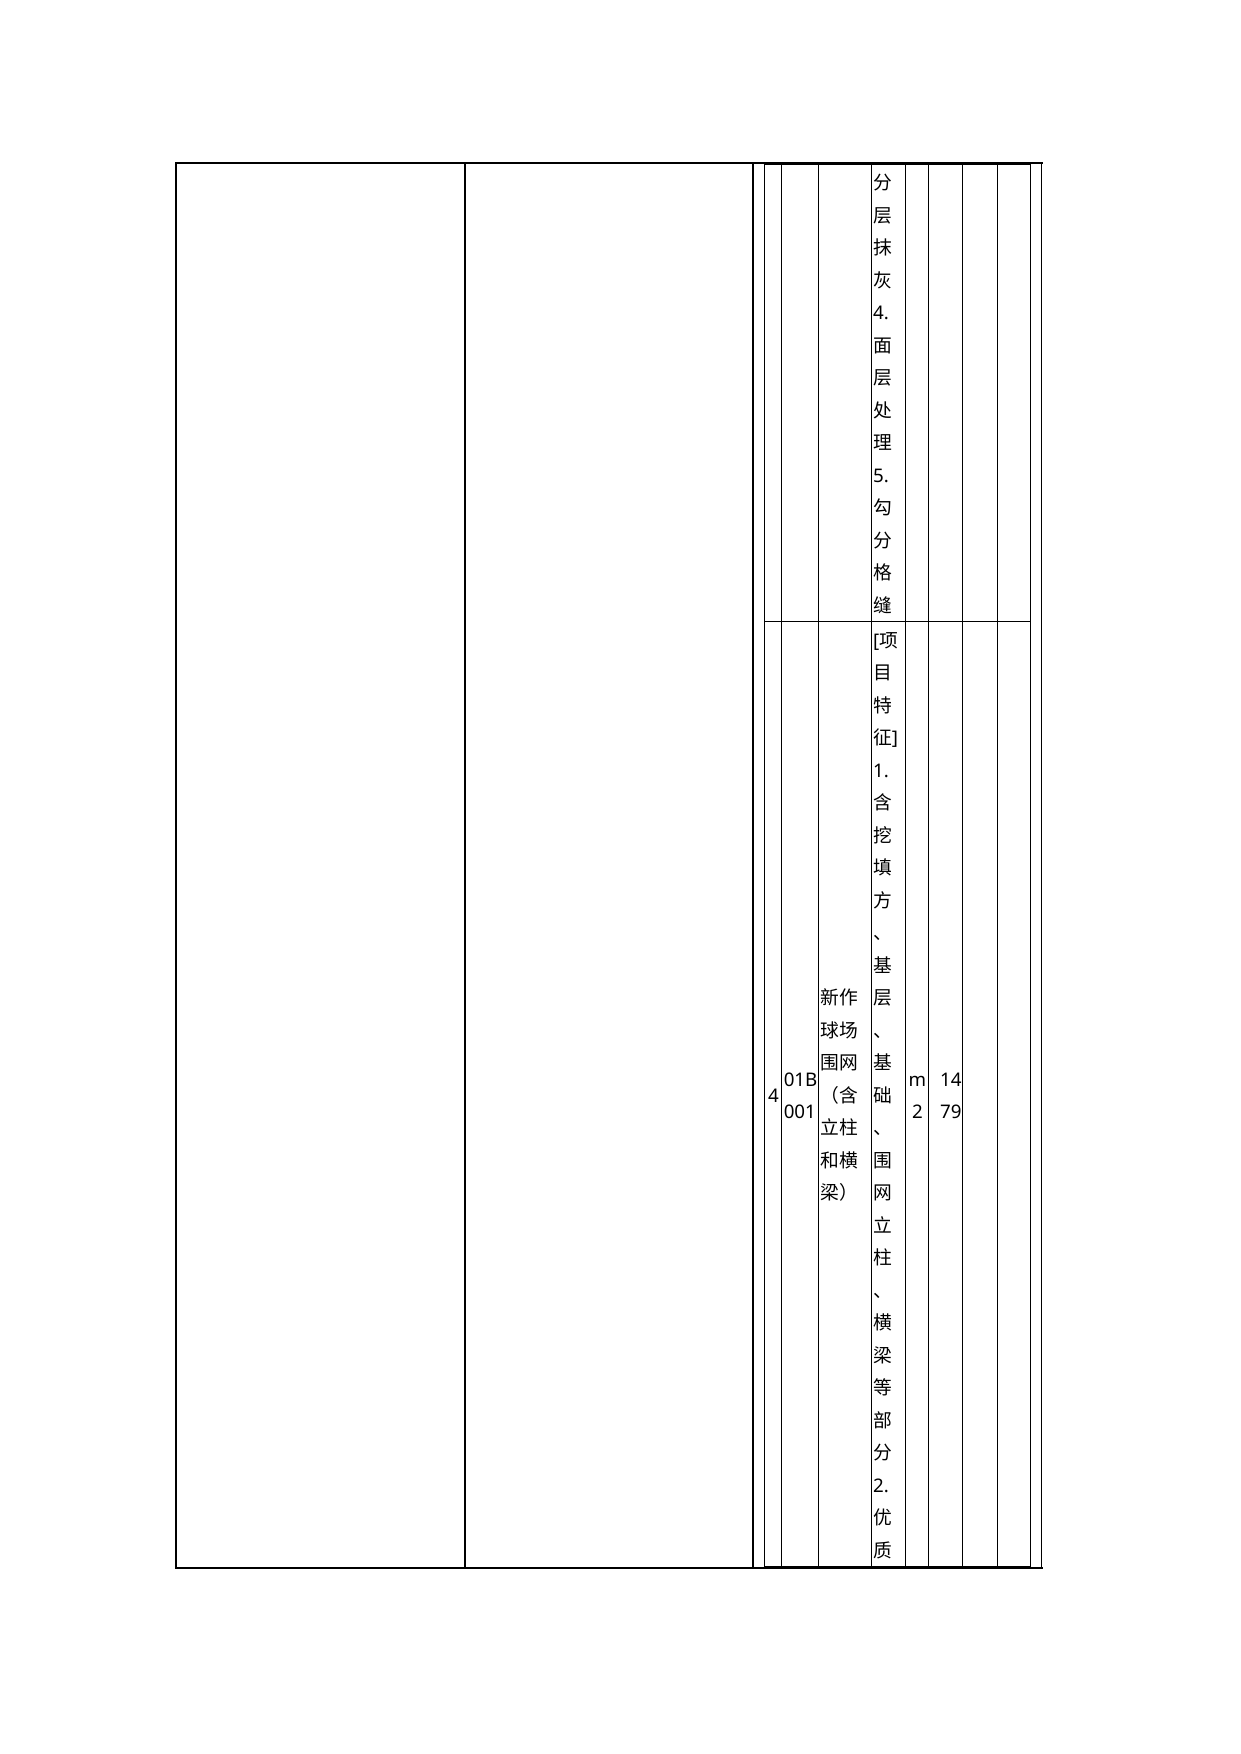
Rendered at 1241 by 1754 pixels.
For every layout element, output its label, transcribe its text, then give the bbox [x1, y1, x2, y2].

table_cell [466, 164, 752, 1567]
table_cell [929, 622, 962, 1566]
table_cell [782, 622, 818, 1566]
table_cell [998, 622, 1030, 1566]
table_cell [963, 165, 997, 621]
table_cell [906, 165, 928, 621]
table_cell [872, 165, 905, 621]
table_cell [819, 622, 871, 1566]
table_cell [765, 622, 781, 1566]
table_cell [872, 622, 905, 1566]
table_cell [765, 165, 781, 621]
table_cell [754, 164, 764, 1567]
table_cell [963, 622, 997, 1566]
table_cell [1031, 164, 1041, 1567]
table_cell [906, 622, 928, 1566]
table_cell 1 [177, 164, 464, 1567]
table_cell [998, 165, 1030, 621]
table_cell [819, 165, 871, 621]
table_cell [929, 165, 962, 621]
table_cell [782, 165, 818, 621]
